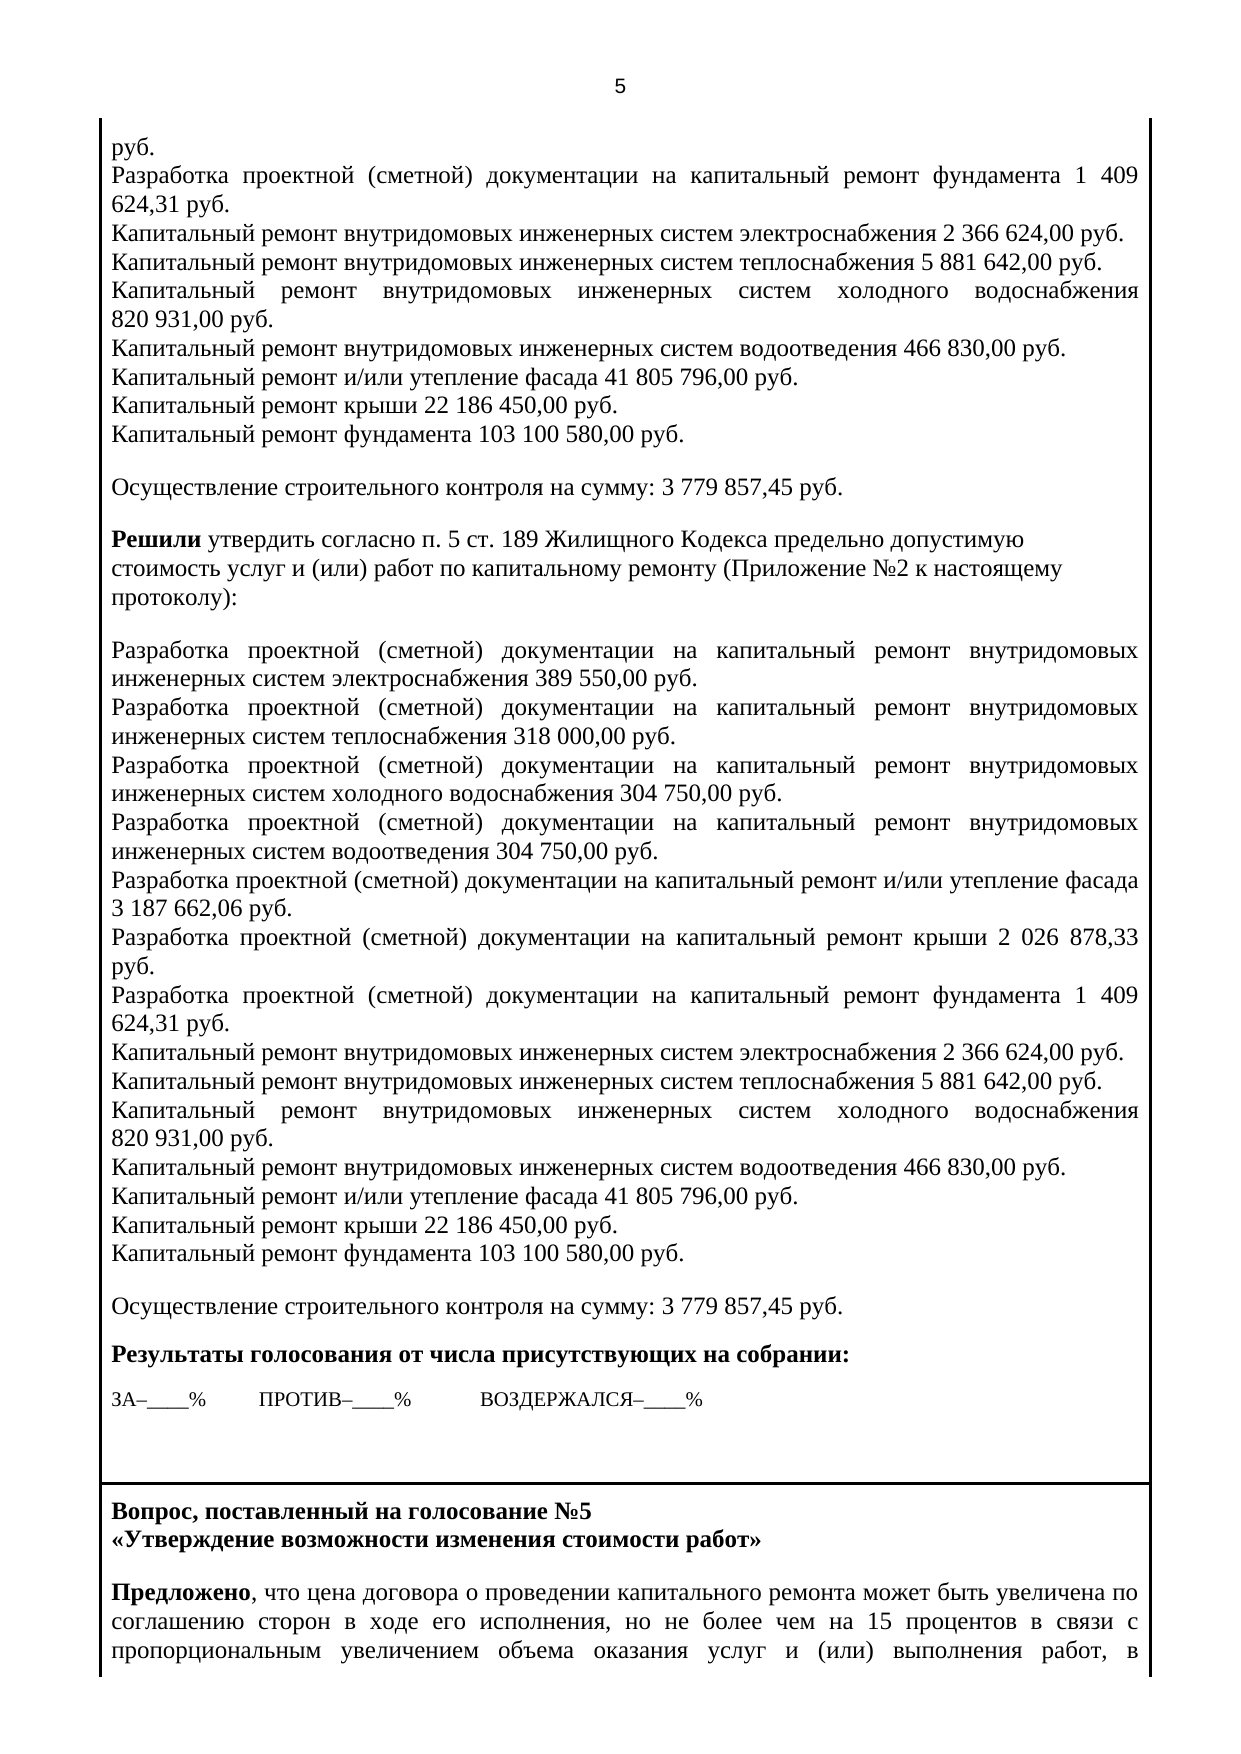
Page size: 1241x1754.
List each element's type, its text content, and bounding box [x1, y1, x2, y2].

table_cell Решили утвердить согласно п. 5 ст. 189 Жилищного Кодекса предельно допустимую стоимость услуг и (или) работ по капитальному ремонту (Приложение №2 к настоящему протоколу): Разработка проектной (сметной) документации на капитальный ремонт внутридомовых инженерных систем электроснабжения 389 550,00 руб. Разработка проектной (сметной) документации на капитальный ремонт внутридомовых инженерных систем теплоснабжения 318 000,00 руб. Разработка проектной (сметной) документации на капитальный ремонт внутридомовых инженерных систем холодного водоснабжения 304 750,00 руб. Разработка проектной (сметной) документации на капитальный ремонт внутридомовых инженерных систем водоотведения 304 750,00 руб. Разработка проектной (сметной) документации на капитальный ремонт и/или утепление фасада 3 187 662,06 руб. Разработка проектной (сметной) документации на капитальный ремонт крыши 2 026 878,33 руб. Разработка проектной (сметной) документации на капитальный ремонт фундамента 1 409 624,31 руб. Капитальный ремонт внутридомовых инженерных систем электроснабжения 2 366 624,00 руб. Капитальный ремонт внутридомовых инженерных систем теплоснабжения 5 881 642,00 руб. Капитальный ремонт внутридомовых инженерных систем холодного водоснабжения 820 931,00 руб. Капитальный ремонт внутридомовых инженерных систем водоотведения 466 830,00 руб. Капитальный ремонт и/или утепление фасада 41 805 796,00 руб. Капитальный ремонт крыши 22 186 450,00 руб. Капитальный ремонт фундамента 103 100 580,00 руб. Осуществление строительного контроля на сумму: 3 779 857,45 руб. Результаты голосования от числа присутствующих на собрании: ЗА–____% ПРОТИВ–____% ВОЗДЕРЖАЛСЯ–____% [102, 514, 1149, 1482]
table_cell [102, 1567, 1149, 1674]
table_cell Вопрос, поставленный на голосование №5 «Утверждение возможности изменения стоимости работ» [102, 1485, 1149, 1564]
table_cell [102, 121, 1149, 511]
